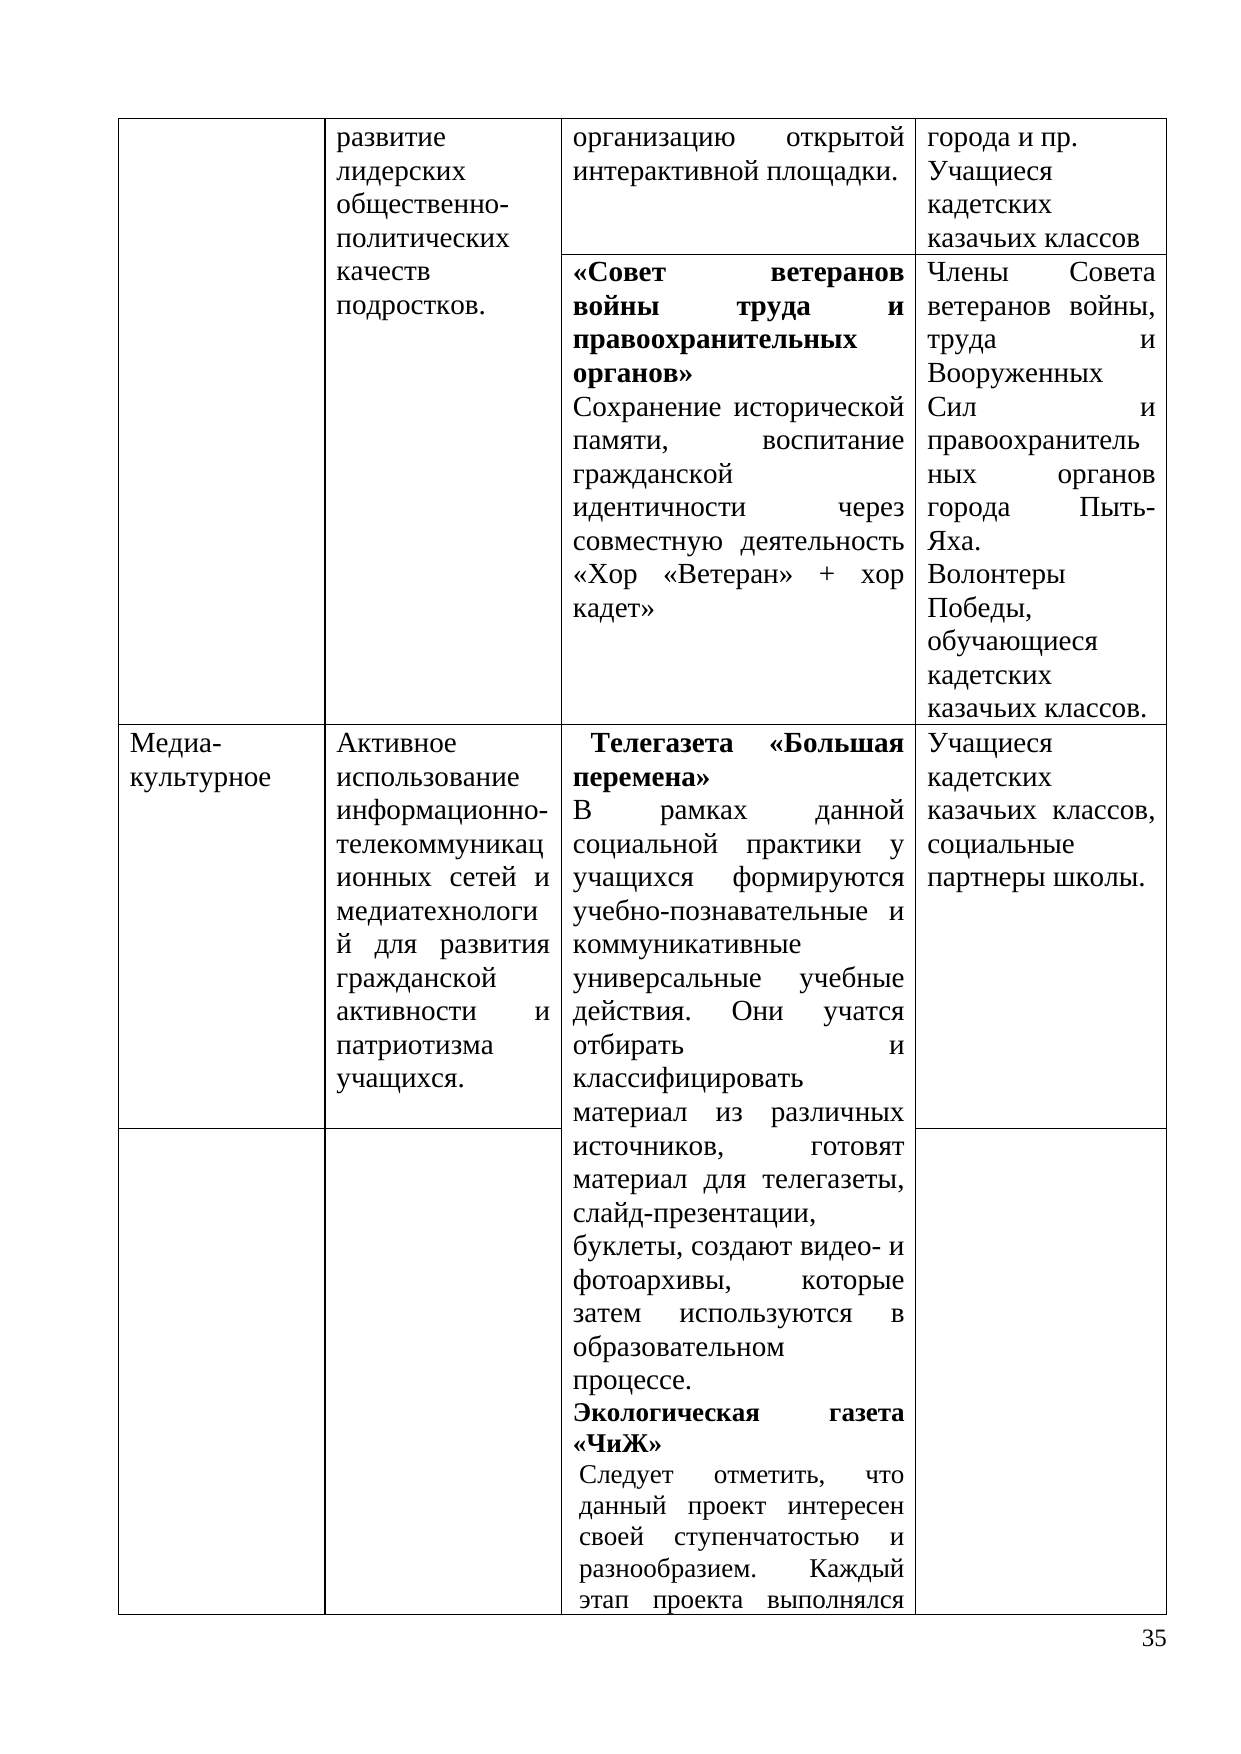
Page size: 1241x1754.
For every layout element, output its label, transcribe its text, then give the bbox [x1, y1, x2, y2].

table_cell [119, 1129, 324, 1614]
table_cell Телегазета «Большая перемена» В рамках данной социальной практики у учащихся формируются учебно-познавательные и коммуникативные универсальные учебные действия. Они учатся отбирать и классифицировать материал из различных источников, готовят материал для телегазеты, слайд-презентации, буклеты, создают видео- и фотоархивы, которые затем используются в образовательном процессе. Экологическая газета «ЧиЖ» Следует отметить, что данный проект интересен своей ступенчатостью и разнообразием. Каждый этап проекта выполнялся группой учащихся разных возрастов. Обучающиеся 1- 4 классов активно вели подбор информации на интересующие их темы из сферы экологии. Обучающиеся 5-8 классов, одновременно выступая в роли журналистов и в роли экспертов материалов начального звена, корректировали и дополняли их работу. Старшие школьники выступали в роли аналитиков, социологов, редакторов. В ходе такой деятельности попутно с поиском информации у подростков возникали все новые идеи и замыслы: от простого оформления презентаций и буклетов до создания экологической газеты «ЧИЖ» и проведения природоохранных экологических мероприятий и акций. В рамках данной социальной практики у учащихся формируются учебно-познавательные и коммуникативные универсальные учебные действия. Они учатся отбирать и классифицировать материал из различных источников, готовят материал для телегазеты, слайд-презентации, буклеты, создают видео- и фотоархивы, которые затем используются в образовательном процессе. Создавая газету, ученики приобретают начальные профессиональные навыки работы журналиста, учатся видеть проблему, исследовать ее, находить способы ее решения. Экологический сайт школьного экоклуба «ИКО» http://eco5iko1.ucoz.ru/ и экологическапя газета «ЧиЖ» - являются победителями Всероссийского и Международного Форумов «Зеленая планета», «Одна планета- одно будущее» [562, 725, 915, 1614]
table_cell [916, 119, 1166, 253]
table_cell Члены Совета ветеранов войны, труда и Вооруженных Сил и правоохранительных органов города Пыть- Яха. Волонтеры Победы, обучающиеся кадетских казачьих классов. [916, 255, 1166, 724]
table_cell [326, 119, 561, 724]
table_cell Учащиеся кадетских казачьих классов, социальные партнеры школы. [916, 725, 1166, 1128]
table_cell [119, 119, 324, 724]
table_cell Активное использование информационно-телекоммуникационных сетей и медиатехнологий для развития гражданской активности и патриотизма учащихся. [326, 725, 561, 1128]
table_cell [326, 1129, 561, 1614]
table_cell [916, 1129, 1166, 1614]
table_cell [562, 119, 915, 253]
table_cell «Совет ветеранов войны труда и правоохранительных органов» Сохранение исторической памяти, воспитание гражданской идентичности через совместную деятельность «Хор «Ветеран» + хор кадет» [562, 255, 915, 724]
table_cell Медиа-культурное [119, 725, 324, 1128]
